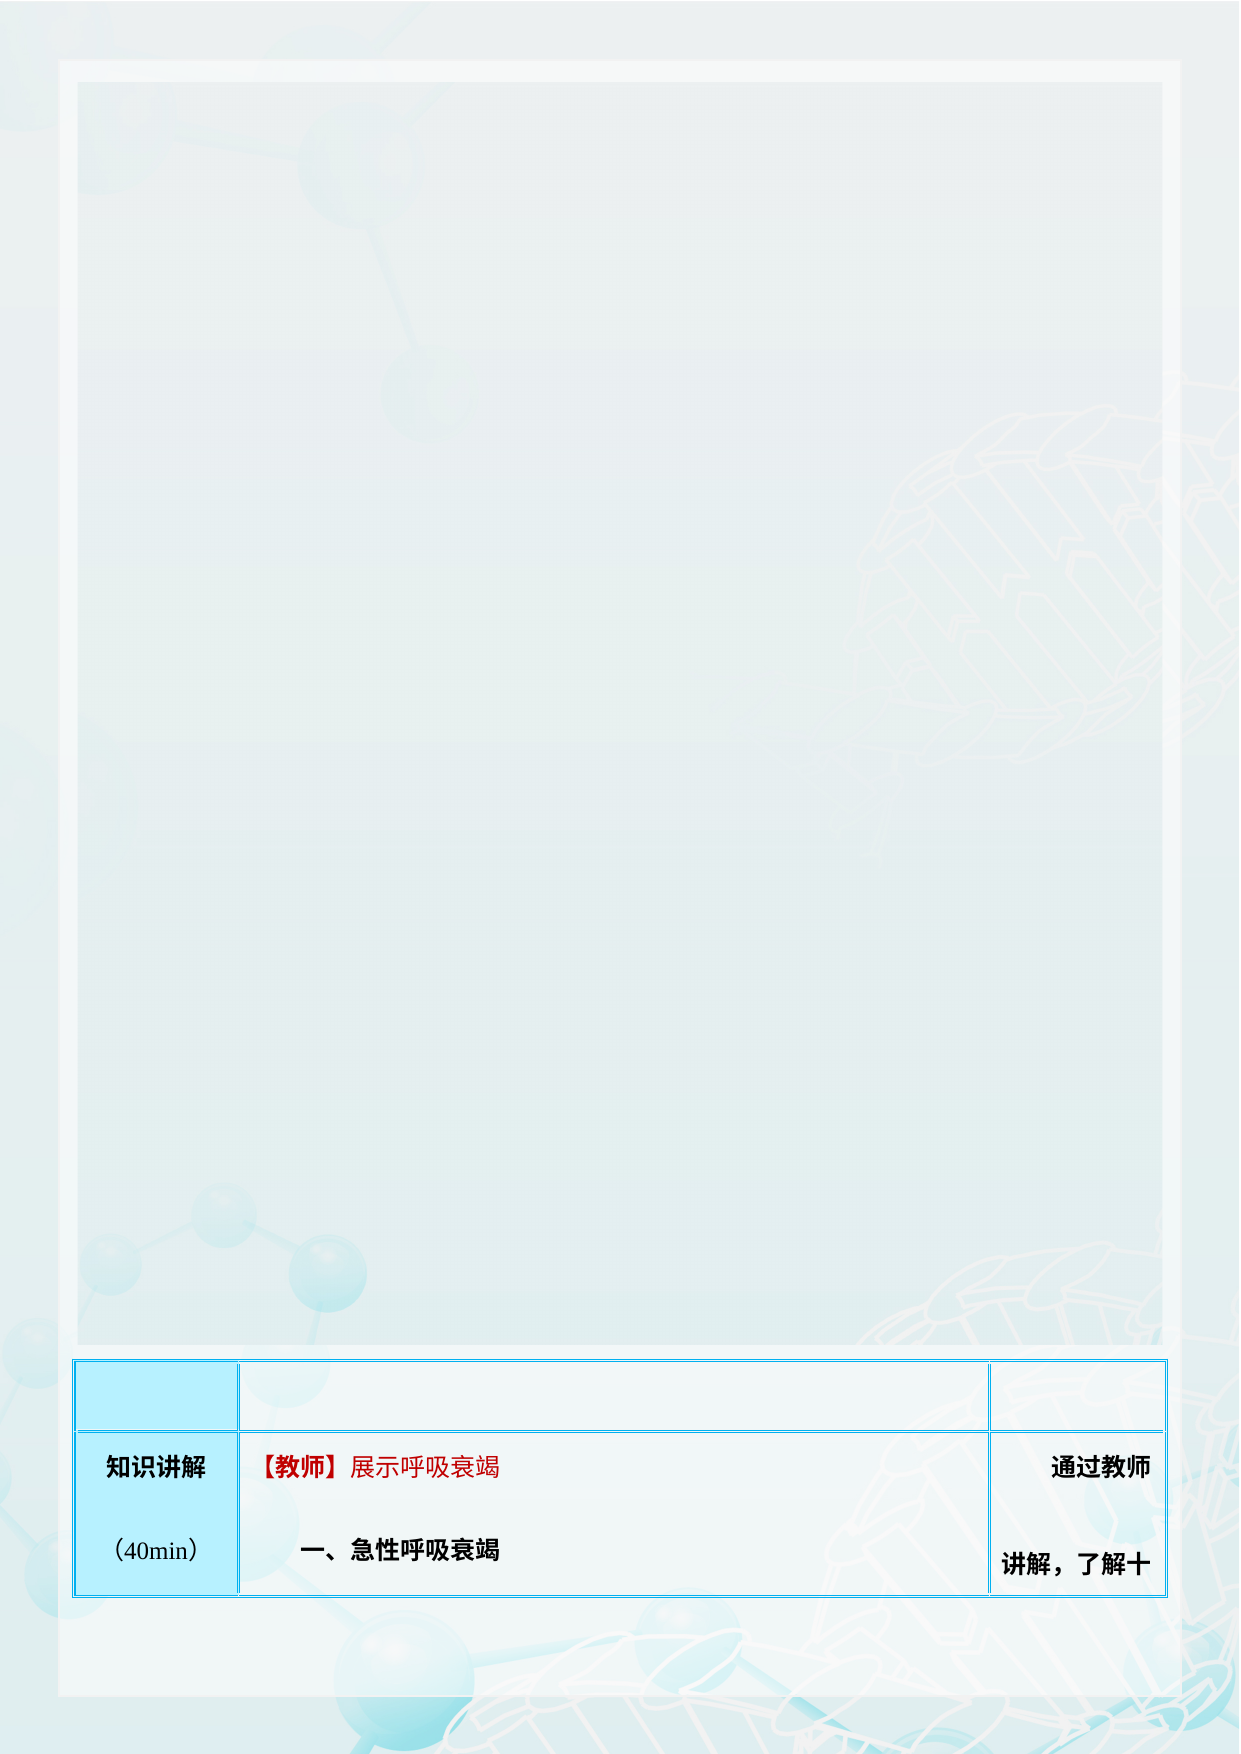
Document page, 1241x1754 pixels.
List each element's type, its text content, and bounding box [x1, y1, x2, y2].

table_cell 通过教师讲解，了解十三种常见症状的基本理论知识。 [990, 1430, 1165, 1595]
table_cell [990, 1362, 1165, 1429]
table_cell [76, 1360, 239, 1429]
picture [0, 1, 1240, 1754]
table_cell 知识讲解 （40min） [76, 1430, 239, 1595]
table_cell [239, 1360, 990, 1429]
